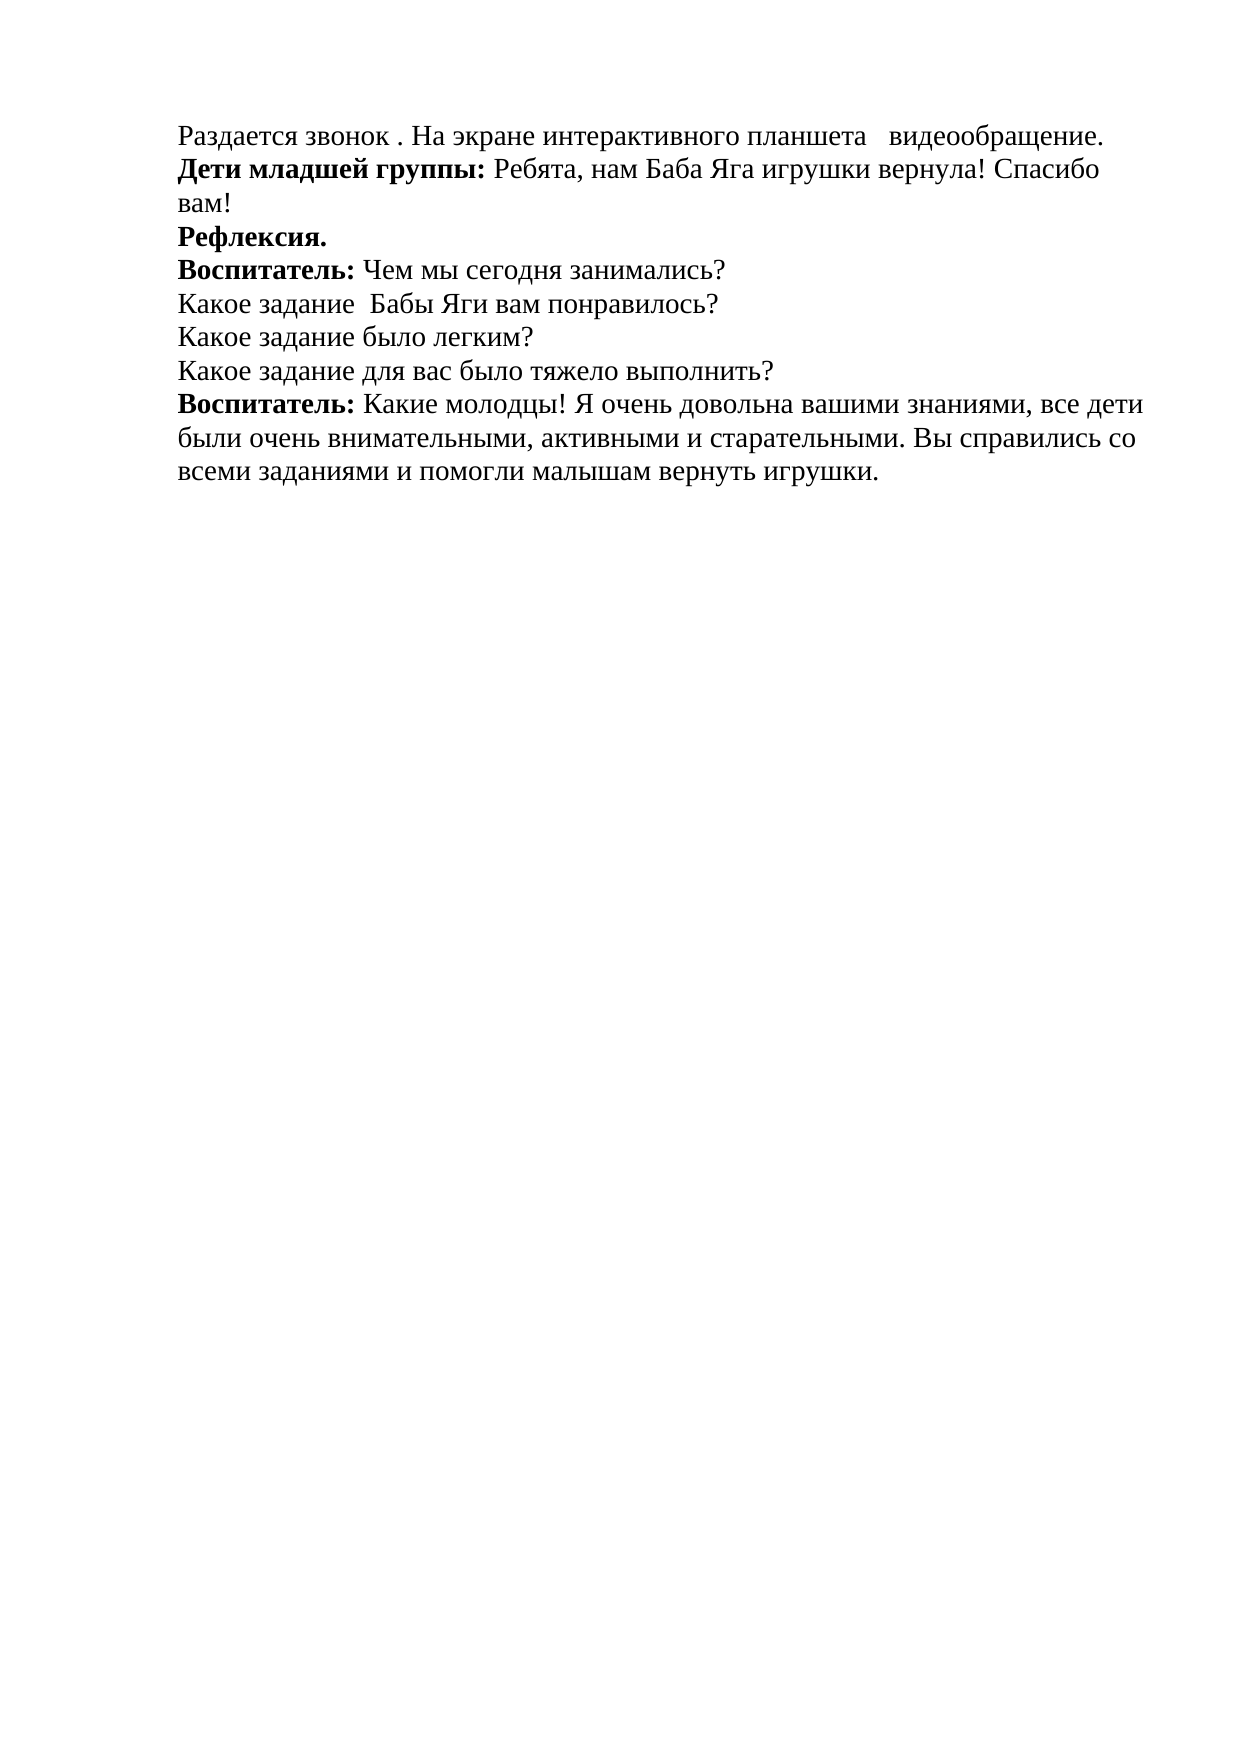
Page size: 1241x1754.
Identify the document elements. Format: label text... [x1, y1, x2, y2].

text Какое задание для вас было тяжело выполнить? [177, 353, 1152, 386]
text Какое задание Бабы Яги вам понравилось? [177, 286, 1152, 319]
text Воспитатель: Какие молодцы! Я очень довольна вашими знаниями, все дети были очень внимательными, активными и старательными. Вы справились со всеми заданиями и помогли малышам вернуть игрушки. [177, 386, 1152, 487]
text Раздается звонок . На экране интерактивного планшета видеообращение. [177, 118, 1152, 152]
text Рефлексия. [177, 219, 1152, 252]
text Какое задание было легким? [177, 319, 1152, 353]
text Дети младшей группы: Ребята, нам Баба Яга игрушки вернула! Спасибо вам! [177, 152, 1152, 219]
text Воспитатель: Чем мы сегодня занимались? [177, 252, 1152, 286]
